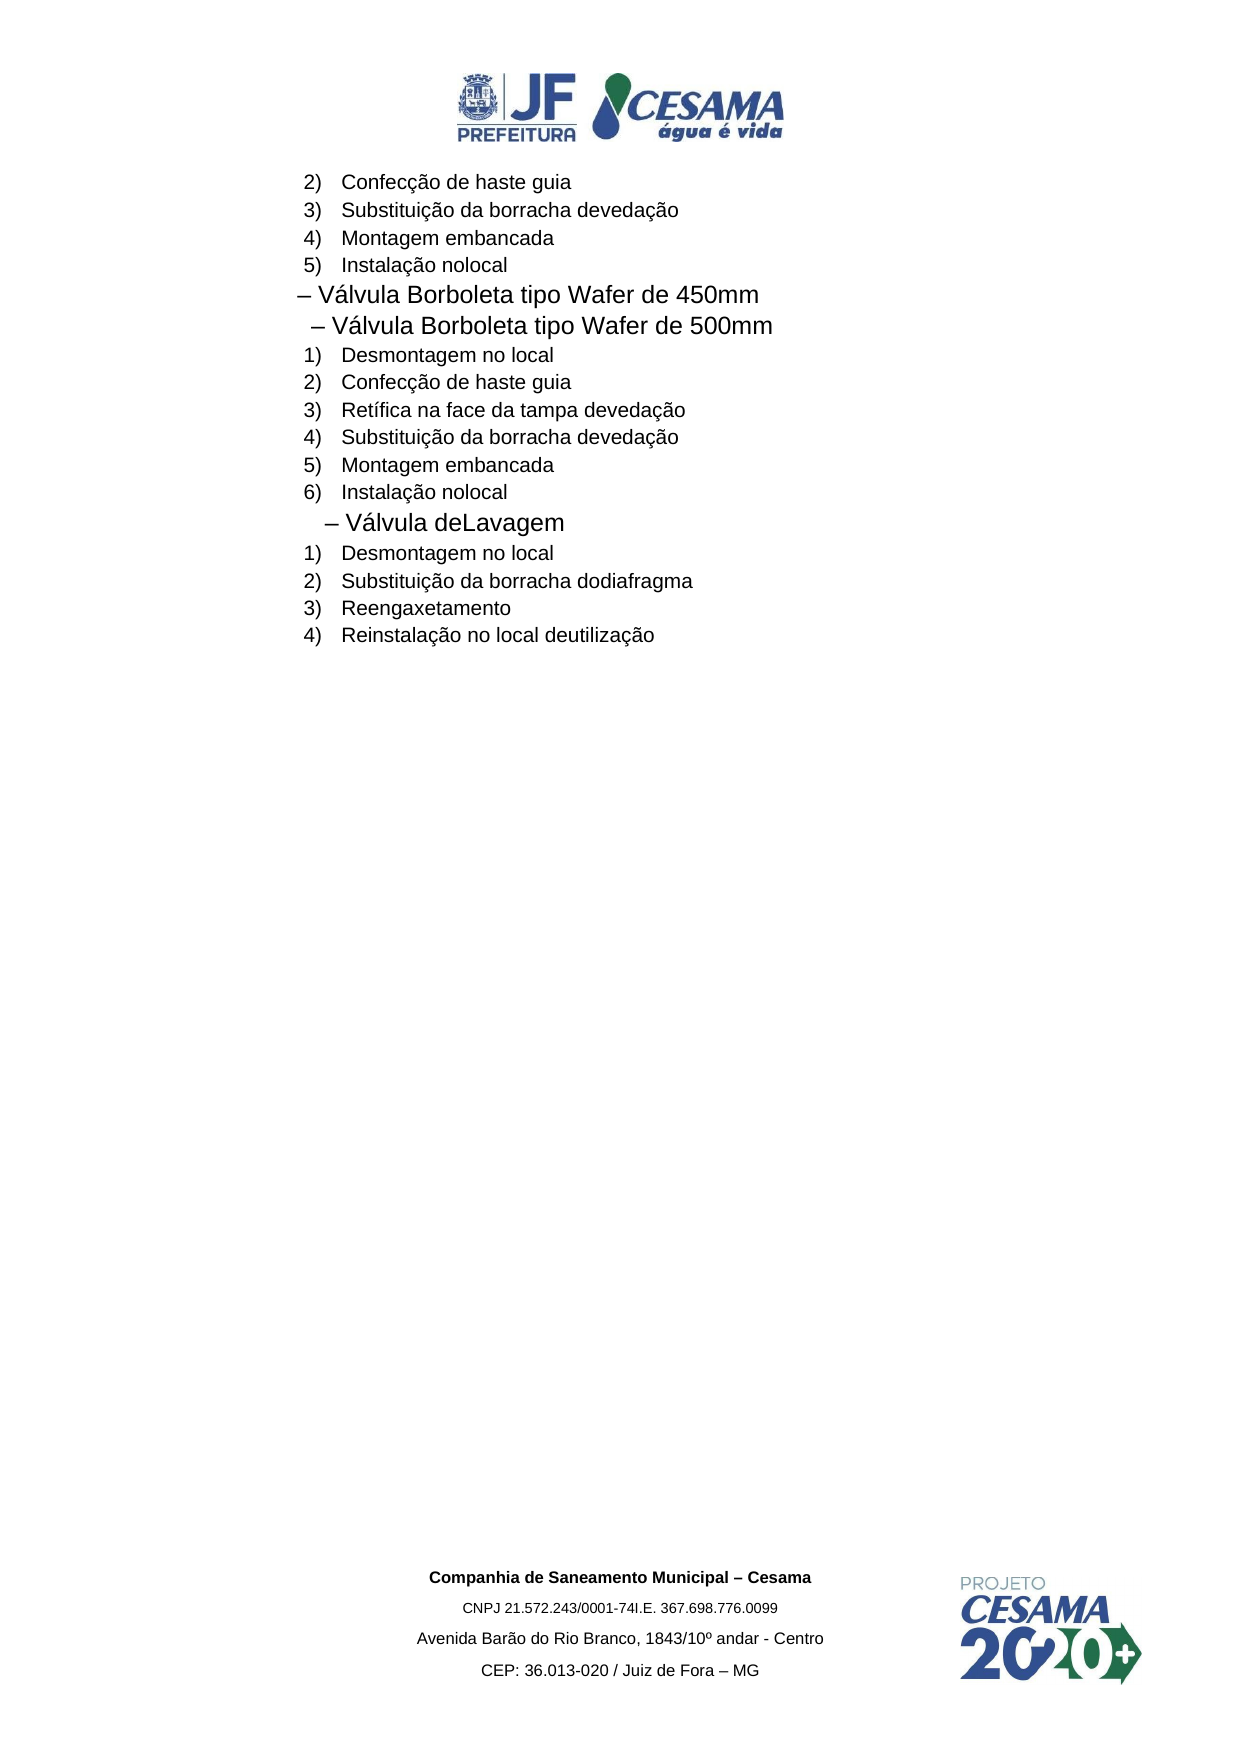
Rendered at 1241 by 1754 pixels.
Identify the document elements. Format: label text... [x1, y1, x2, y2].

list Substituição da borracha devedação [303, 425, 1105, 449]
picture [457, 73, 784, 142]
list Desmontagem no local [303, 342, 1105, 366]
list Confecção de haste guia [303, 370, 1105, 394]
list Substituição da borracha devedação [303, 198, 1105, 222]
picture [960, 1577, 1142, 1685]
list Desmontagem no local [303, 541, 1105, 565]
list – Válvula deLavagem [266, 507, 1105, 536]
list Instalação nolocal [303, 480, 1105, 504]
list – Válvula Borboleta tipo Wafer de 500mm [252, 311, 1105, 340]
list Montagem embancada [303, 453, 1105, 477]
list Instalação nolocal [303, 253, 1105, 277]
list Retífica na face da tampa devedação [303, 398, 1105, 422]
list Substituição da borracha dodiafragma [303, 568, 1105, 592]
list Reengaxetamento [303, 596, 1105, 620]
list Reinstalação no local deutilização [303, 623, 1105, 647]
list Montagem embancada [303, 225, 1105, 249]
list – Válvula Borboleta tipo Wafer de 450mm [296, 280, 1105, 309]
list Confecção de haste guia [303, 170, 1105, 194]
